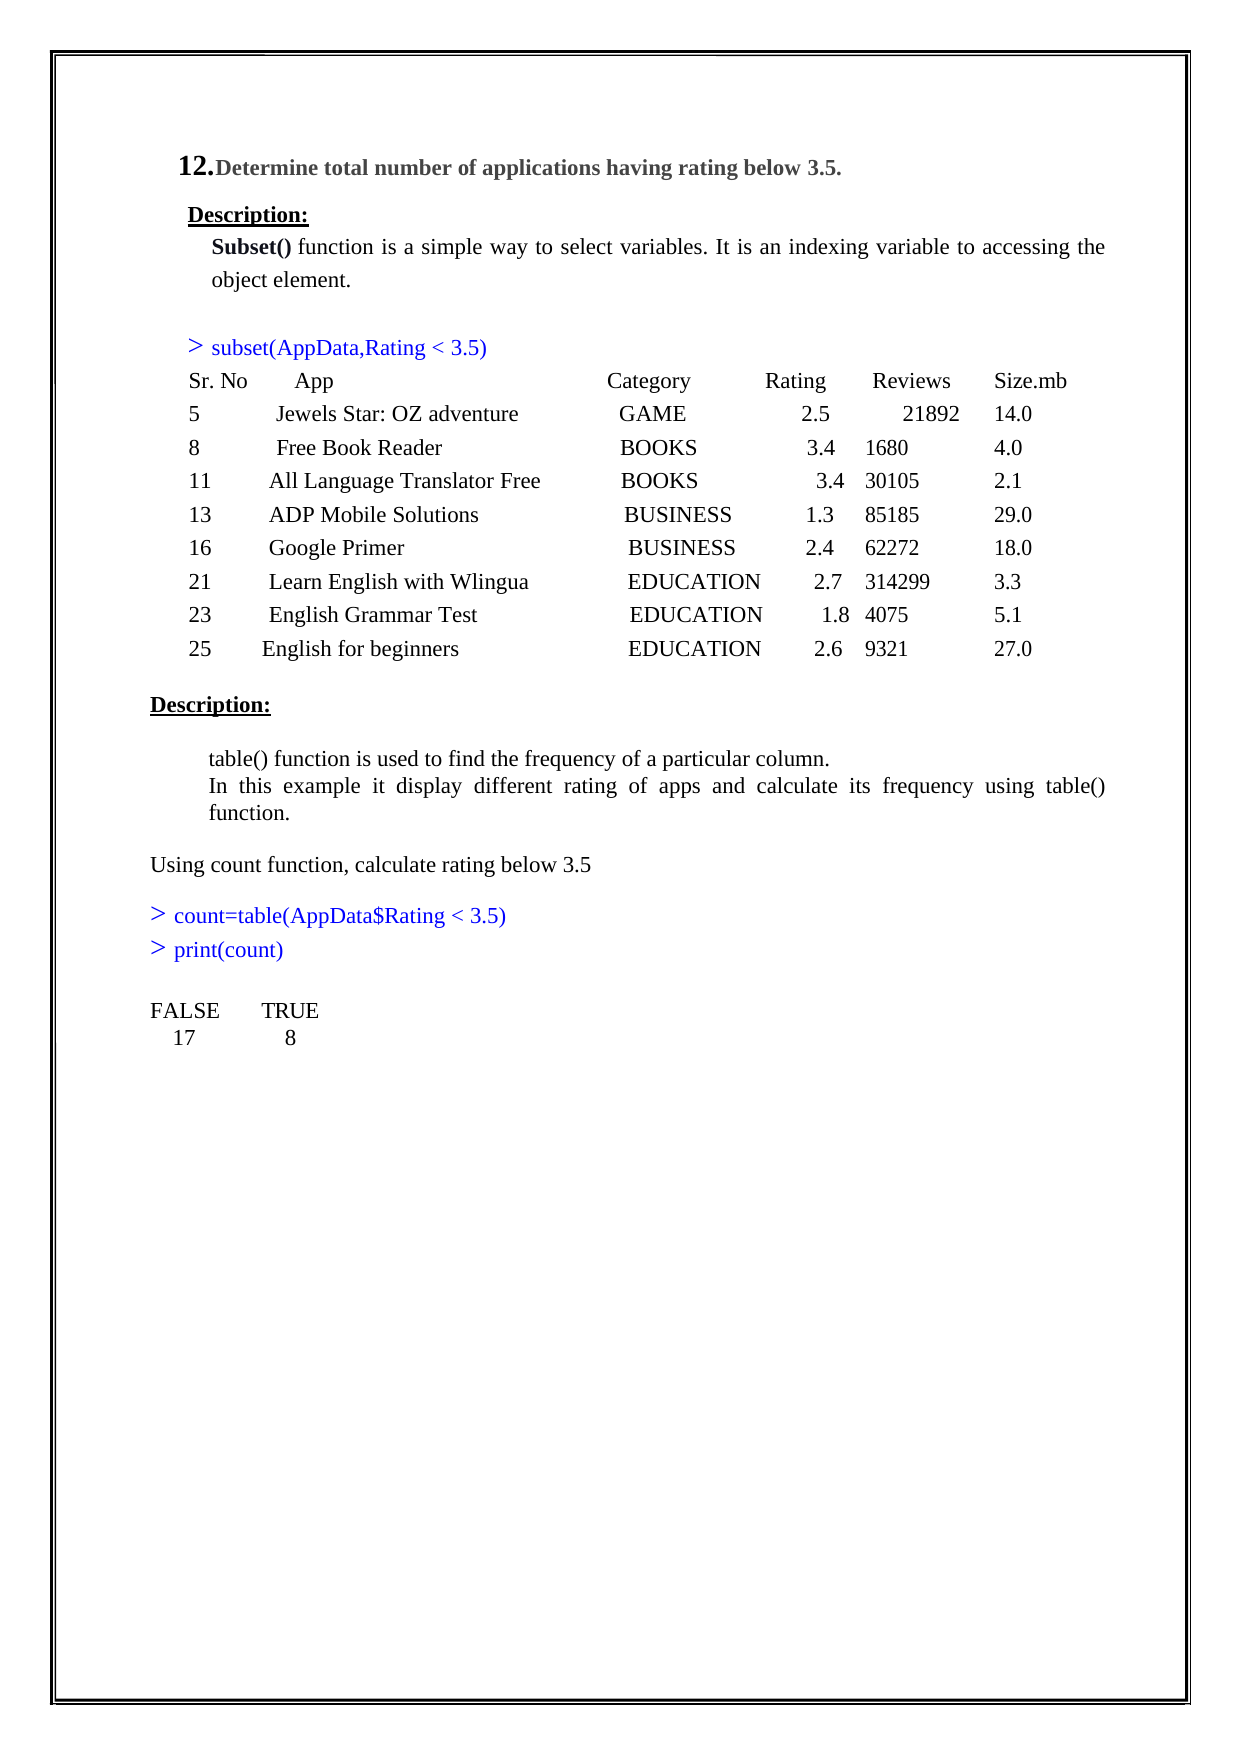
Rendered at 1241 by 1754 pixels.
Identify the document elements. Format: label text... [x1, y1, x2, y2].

table_cell 27.0 [994, 631, 1098, 664]
table_header Reviews [865, 364, 994, 397]
text In this example it display different rating of apps and calculate its frequency using table() function. [208, 772, 1107, 825]
list Subset() function is a simple way to select variables. It is an indexing variable to accessing the object element. [211, 228, 1107, 294]
table_cell Learn English with Wlingua EDUCATION 2.7 [262, 564, 865, 598]
table_cell 11 [183, 464, 262, 497]
table_cell 18.0 [994, 530, 1098, 564]
table_header App Category Rating [262, 364, 865, 397]
table_cell 2.1 [994, 464, 1098, 497]
table_cell 9321 [865, 631, 994, 664]
text table() function is used to find the frequency of a particular column. [208, 745, 1107, 771]
list Determine total number of applications having rating below 3.5. [178, 148, 1107, 182]
table_cell Google Primer BUSINESS 2.4 [262, 530, 865, 564]
table_cell 14.0 [994, 397, 1098, 430]
table_cell 8 [183, 430, 262, 463]
table_cell 21 [183, 564, 262, 598]
table_cell 3.3 [994, 564, 1098, 598]
table_cell 21892 [865, 397, 994, 430]
table_cell ADP Mobile Solutions BUSINESS 1.3 [262, 497, 865, 530]
table_cell 62272 [865, 530, 994, 564]
table_header Sr. No [183, 364, 262, 397]
table_cell English Grammar Test EDUCATION 1.8 [262, 598, 865, 631]
table_cell 314299 [865, 564, 994, 598]
table_cell 1680 [865, 430, 994, 463]
table_cell 29.0 [994, 497, 1098, 530]
table_cell 30105 [865, 464, 994, 497]
table_cell 4075 [865, 598, 994, 631]
table_cell 4.0 [994, 430, 1098, 463]
text Description: [150, 201, 1107, 228]
table_cell 5.1 [994, 598, 1098, 631]
table_cell Free Book Reader BOOKS 3.4 [262, 430, 865, 463]
table_cell 85185 [865, 497, 994, 530]
table_cell 23 [183, 598, 262, 631]
table_header Size.mb [994, 364, 1098, 397]
subtitle Description: [150, 691, 1107, 717]
table_cell Jewels Star: OZ adventure GAME 2.5 [262, 397, 865, 430]
list print(count) [150, 930, 1107, 964]
table_cell 16 [183, 530, 262, 564]
list subset(AppData,Rating < 3.5) [187, 329, 1107, 362]
text FALSE TRUE 17 8 [150, 997, 337, 1050]
text Using count function, calculate rating below 3.5 [150, 851, 1107, 878]
table_cell 25 [183, 631, 262, 664]
table_cell English for beginners EDUCATION 2.6 [262, 631, 865, 664]
list count=table(AppData$Rating < 3.5) [150, 897, 1107, 930]
table_cell 13 [183, 497, 262, 530]
table_cell All Language Translator Free BOOKS 3.4 [262, 464, 865, 497]
table_cell 5 [183, 397, 262, 430]
